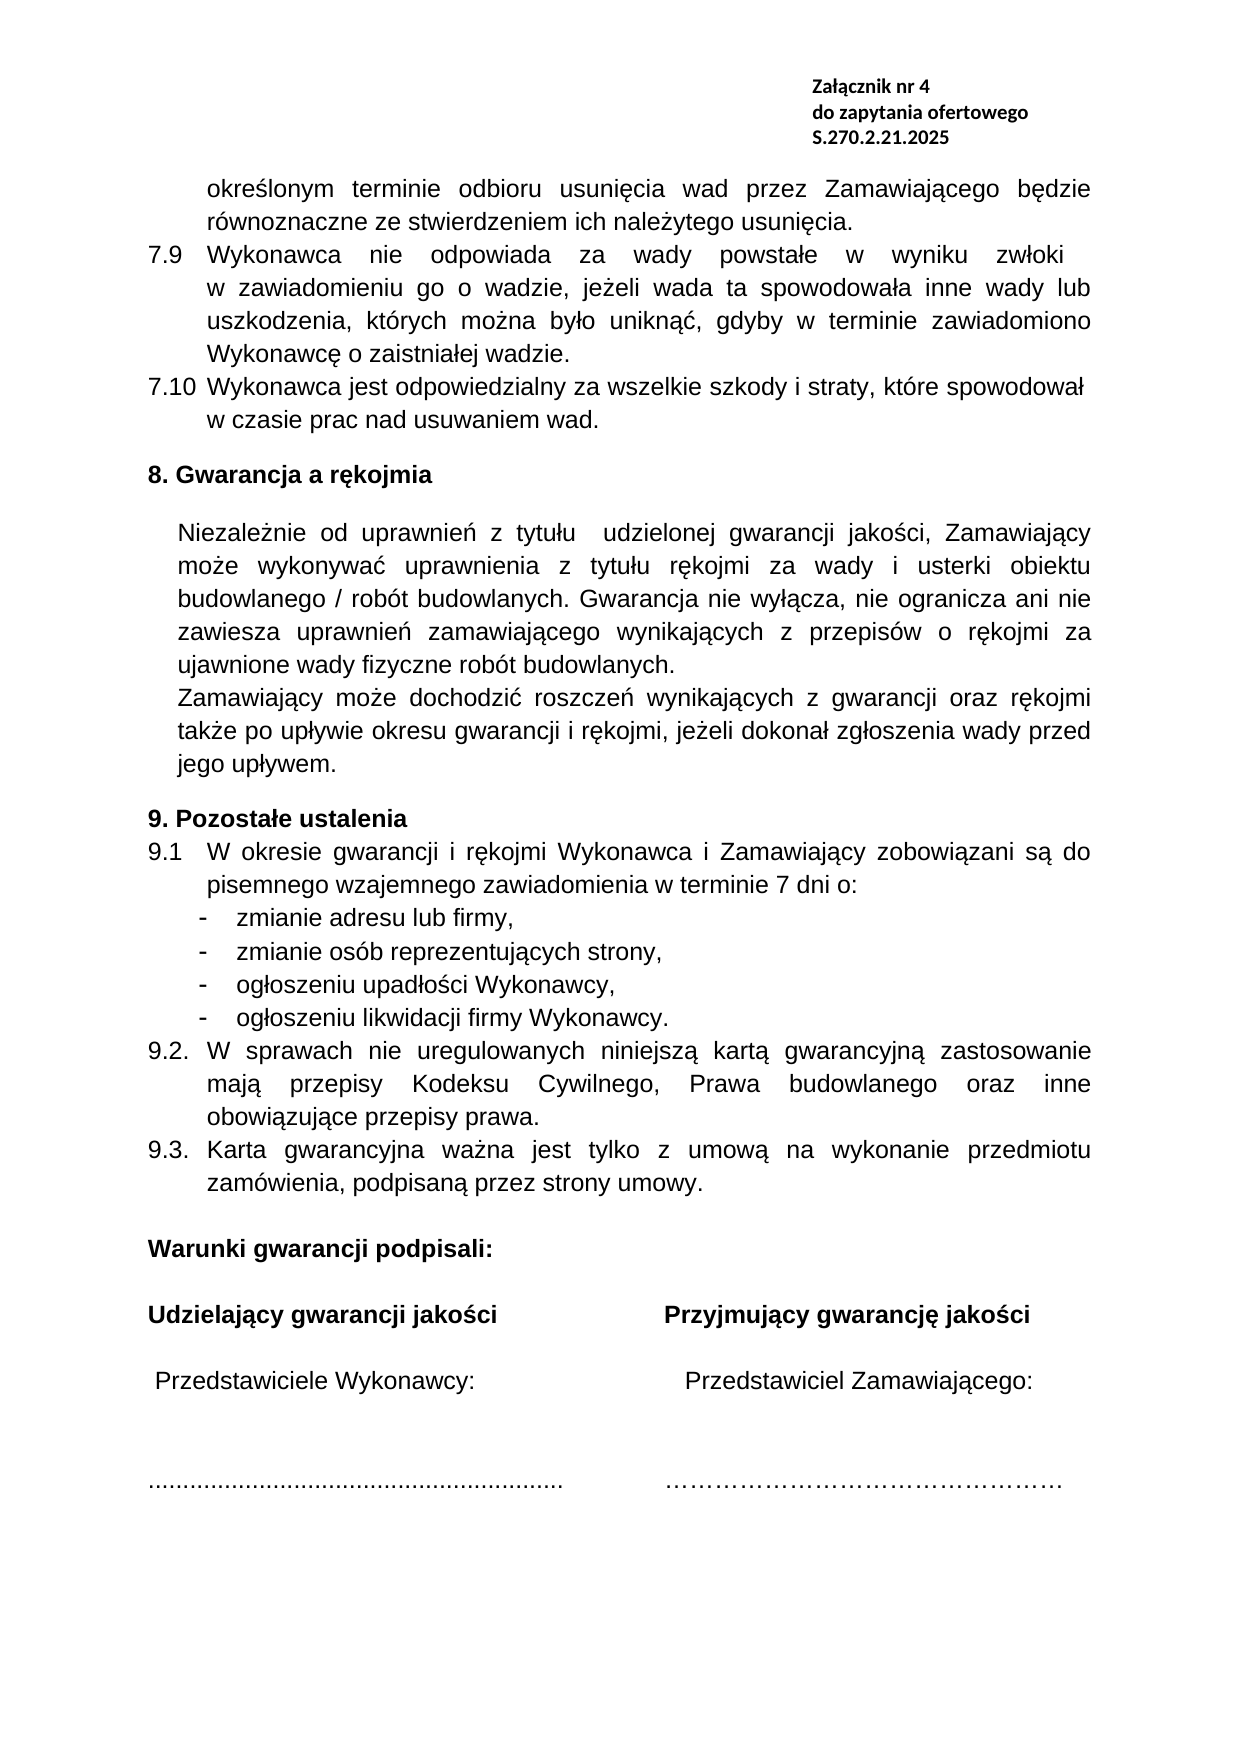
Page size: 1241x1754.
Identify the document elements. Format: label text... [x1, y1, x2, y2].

text 8. Gwarancja a rękojmia [148, 460, 1093, 489]
text 7.9 Wykonawca nie odpowiada za wady powstałe w wyniku zwłoki w zawiadomieniu go o wadzie, jeżeli wada ta spowodowała inne wady lub uszkodzenia, których można było uniknąć, gdyby w terminie zawiadomiono Wykonawcę o zaistniałej wadzie. [148, 240, 1093, 368]
text Warunki gwarancji podpisali: [148, 1234, 1093, 1263]
text 9. Pozostałe ustalenia [148, 804, 1093, 833]
text Przedstawiciele Wykonawcy: Przedstawiciel Zamawiającego: [148, 1366, 1093, 1395]
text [148, 174, 1093, 236]
text 9.3. Karta gwarancyjna ważna jest tylko z umową na wykonanie przedmiotu zamówienia, podpisaną przez strony umowy. [148, 1135, 1093, 1197]
list ogłoszeniu likwidacji firmy Wykonawcy. [199, 1003, 1093, 1032]
text 9.2. W sprawach nie uregulowanych niniejszą kartą gwarancyjną zastosowanie mają przepisy Kodeksu Cywilnego, Prawa budowlanego oraz inne obowiązujące przepisy prawa. [148, 1036, 1093, 1131]
text Niezależnie od uprawnień z tytułu udzielonej gwarancji jakości, Zamawiający może wykonywać uprawnienia z tytułu rękojmi za wady i usterki obiektu budowlanego / robót budowlanych. Gwarancja nie wyłącza, nie ogranicza ani nie zawiesza uprawnień zamawiającego wynikających z przepisów o rękojmi za ujawnione wady fizyczne robót budowlanych. [177, 518, 1093, 679]
text 7.10 Wykonawca jest odpowiedzialny za wszelkie szkody i straty, które spowodował w czasie prac nad usuwaniem wad. [148, 372, 1093, 434]
text ............................................................ ………………………………………… [148, 1465, 1093, 1494]
text Zamawiający może dochodzić roszczeń wynikających z gwarancji oraz rękojmi także po upływie okresu gwarancji i rękojmi, jeżeli dokonał zgłoszenia wady przed jego upływem. [118, 683, 1093, 778]
list zmianie osób reprezentujących strony, [199, 937, 1093, 965]
list ogłoszeniu upadłości Wykonawcy, [199, 970, 1093, 998]
text Udzielający gwarancji jakości Przyjmujący gwarancję jakości [148, 1300, 1093, 1329]
list zmianie adresu lub firmy, [199, 903, 1093, 932]
text 9.1 W okresie gwarancji i rękojmi Wykonawca i Zamawiający zobowiązani są do pisemnego wzajemnego zawiadomienia w terminie 7 dni o: [148, 837, 1093, 899]
